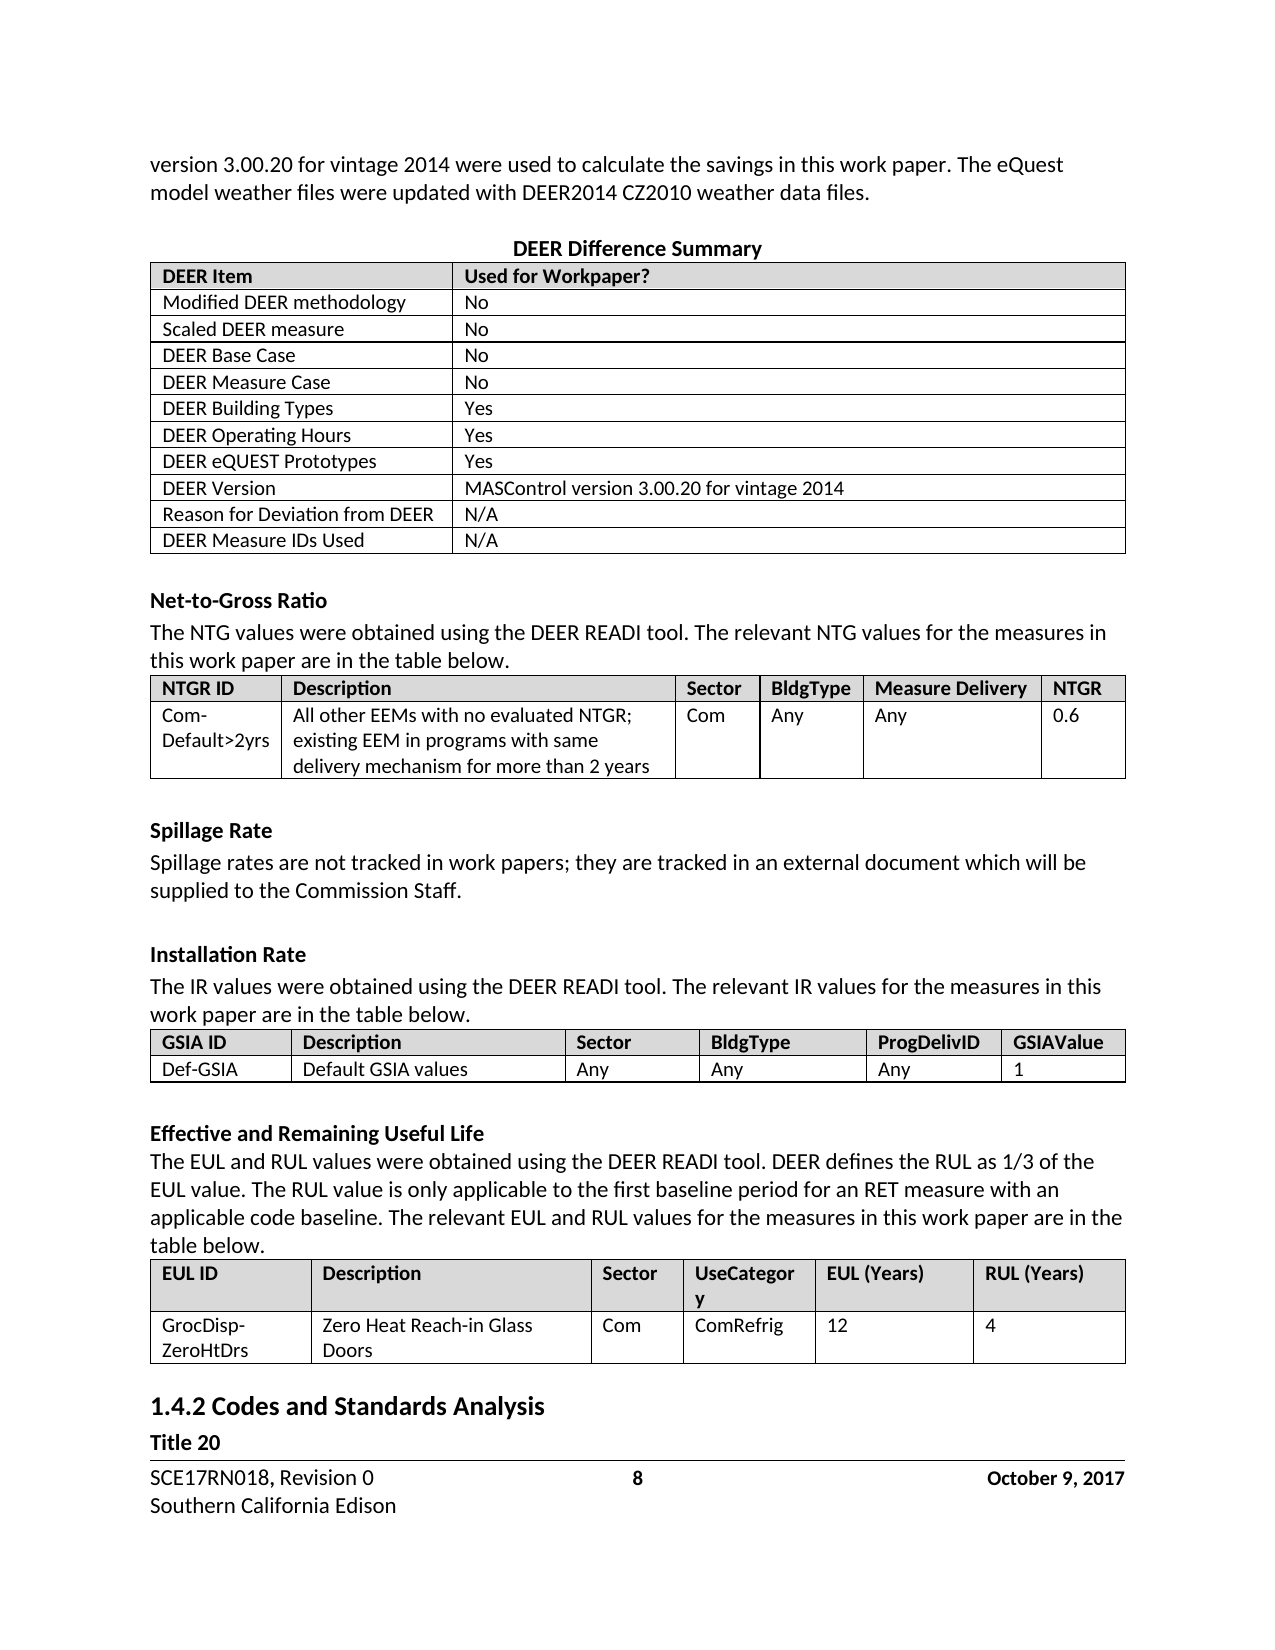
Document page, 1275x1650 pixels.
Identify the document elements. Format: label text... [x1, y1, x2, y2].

table_cell N/A [453, 528, 1125, 553]
table_cell Any [864, 702, 1041, 778]
table_cell 4 [974, 1312, 1125, 1363]
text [150, 150, 1125, 206]
text Spillage rates are not tracked in work papers; they are tracked in an external document which will be supplied to the Commission Staff. [150, 848, 1125, 904]
table_cell Reason for Deviation from DEER [151, 501, 452, 527]
table_cell Any [761, 702, 863, 778]
table_header EUL (Years) [816, 1260, 973, 1311]
table_cell DEER Building Types [151, 395, 452, 421]
table_cell ComRefrig [684, 1312, 815, 1363]
table_cell DEER Version [151, 475, 452, 500]
table_cell Default GSIA values [292, 1056, 565, 1081]
table_cell 1 [1002, 1056, 1125, 1081]
table_cell Any [566, 1056, 699, 1081]
table_cell DEER Operating Hours [151, 422, 452, 447]
table_cell Com [592, 1312, 683, 1363]
table_header BldgType [700, 1030, 866, 1055]
table_header NTGR ID [151, 676, 281, 701]
table_cell 12 [816, 1312, 973, 1363]
table_cell DEER Measure IDs Used [151, 528, 452, 553]
table_header Sector [566, 1030, 699, 1055]
table_header BldgType [761, 676, 863, 701]
table_cell Com-Default>2yrs [151, 702, 281, 778]
text Installation Rate [150, 940, 1125, 968]
table_header Used for Workpaper? [453, 263, 1125, 288]
table_cell No [453, 290, 1125, 315]
table_cell DEER Base Case [151, 343, 452, 368]
table_header Description [292, 1030, 565, 1055]
table_cell DEER eQUEST Prototypes [151, 448, 452, 474]
table_cell Any [700, 1056, 866, 1081]
table_cell DEER Measure Case [151, 369, 452, 394]
table_header NTGR [1042, 676, 1125, 701]
text Spillage Rate [150, 816, 1125, 844]
table_header Sector [592, 1260, 683, 1311]
text The NTG values were obtained using the DEER READI tool. The relevant NTG values for the measures in this work paper are in the table below. [150, 618, 1125, 674]
table_cell N/A [453, 501, 1125, 527]
table_header Measure Delivery [864, 676, 1041, 701]
table_header RUL (Years) [974, 1260, 1125, 1311]
text Effective and Remaining Useful Life [150, 1119, 1125, 1147]
text Net-to-Gross Ratio [150, 586, 1125, 614]
table_cell Com [676, 702, 759, 778]
table_cell 0.6 [1042, 702, 1125, 778]
table_header UseCategory [684, 1260, 815, 1311]
table_cell Def-GSIA [151, 1056, 291, 1081]
table_header Description [282, 676, 675, 701]
text Title 20 [150, 1428, 1125, 1456]
table_cell Any [867, 1056, 1001, 1081]
text The EUL and RUL values were obtained using the DEER READI tool. DEER defines the RUL as 1/3 of the EUL value. The RUL value is only applicable to the first baseline period for an RET measure with an applicable code baseline. The relevant EUL and RUL values for the measures in this work paper are in the table below. [150, 1147, 1125, 1259]
table_header ProgDelivID [867, 1030, 1001, 1055]
table_cell Scaled DEER measure [151, 316, 452, 341]
table_cell MASControl version 3.00.20 for vintage 2014 [453, 475, 1125, 500]
table_header Sector [676, 676, 759, 701]
table_cell No [453, 343, 1125, 368]
table_cell GrocDisp-ZeroHtDrs [151, 1312, 311, 1363]
table_header GSIA ID [151, 1030, 291, 1055]
table_cell Yes [453, 395, 1125, 421]
text DEER Difference Summary [150, 234, 1125, 262]
table_header EUL ID [151, 1260, 311, 1311]
table_cell Modified DEER methodology [151, 290, 452, 315]
text The IR values were obtained using the DEER READI tool. The relevant IR values for the measures in this work paper are in the table below. [150, 972, 1125, 1028]
table_cell Zero Heat Reach-in Glass Doors [312, 1312, 591, 1363]
table_cell All other EEMs with no evaluated NTGR; existing EEM in programs with same delivery mechanism for more than 2 years [282, 702, 675, 778]
table_header Description [312, 1260, 591, 1311]
table_cell No [453, 369, 1125, 394]
table_header DEER Item [151, 263, 452, 288]
table_header GSIAValue [1002, 1030, 1125, 1055]
table_cell No [453, 316, 1125, 341]
table_cell Yes [453, 448, 1125, 474]
subtitle 1.4.2 Codes and Standards Analysis [150, 1389, 1125, 1422]
table_cell Yes [453, 422, 1125, 447]
